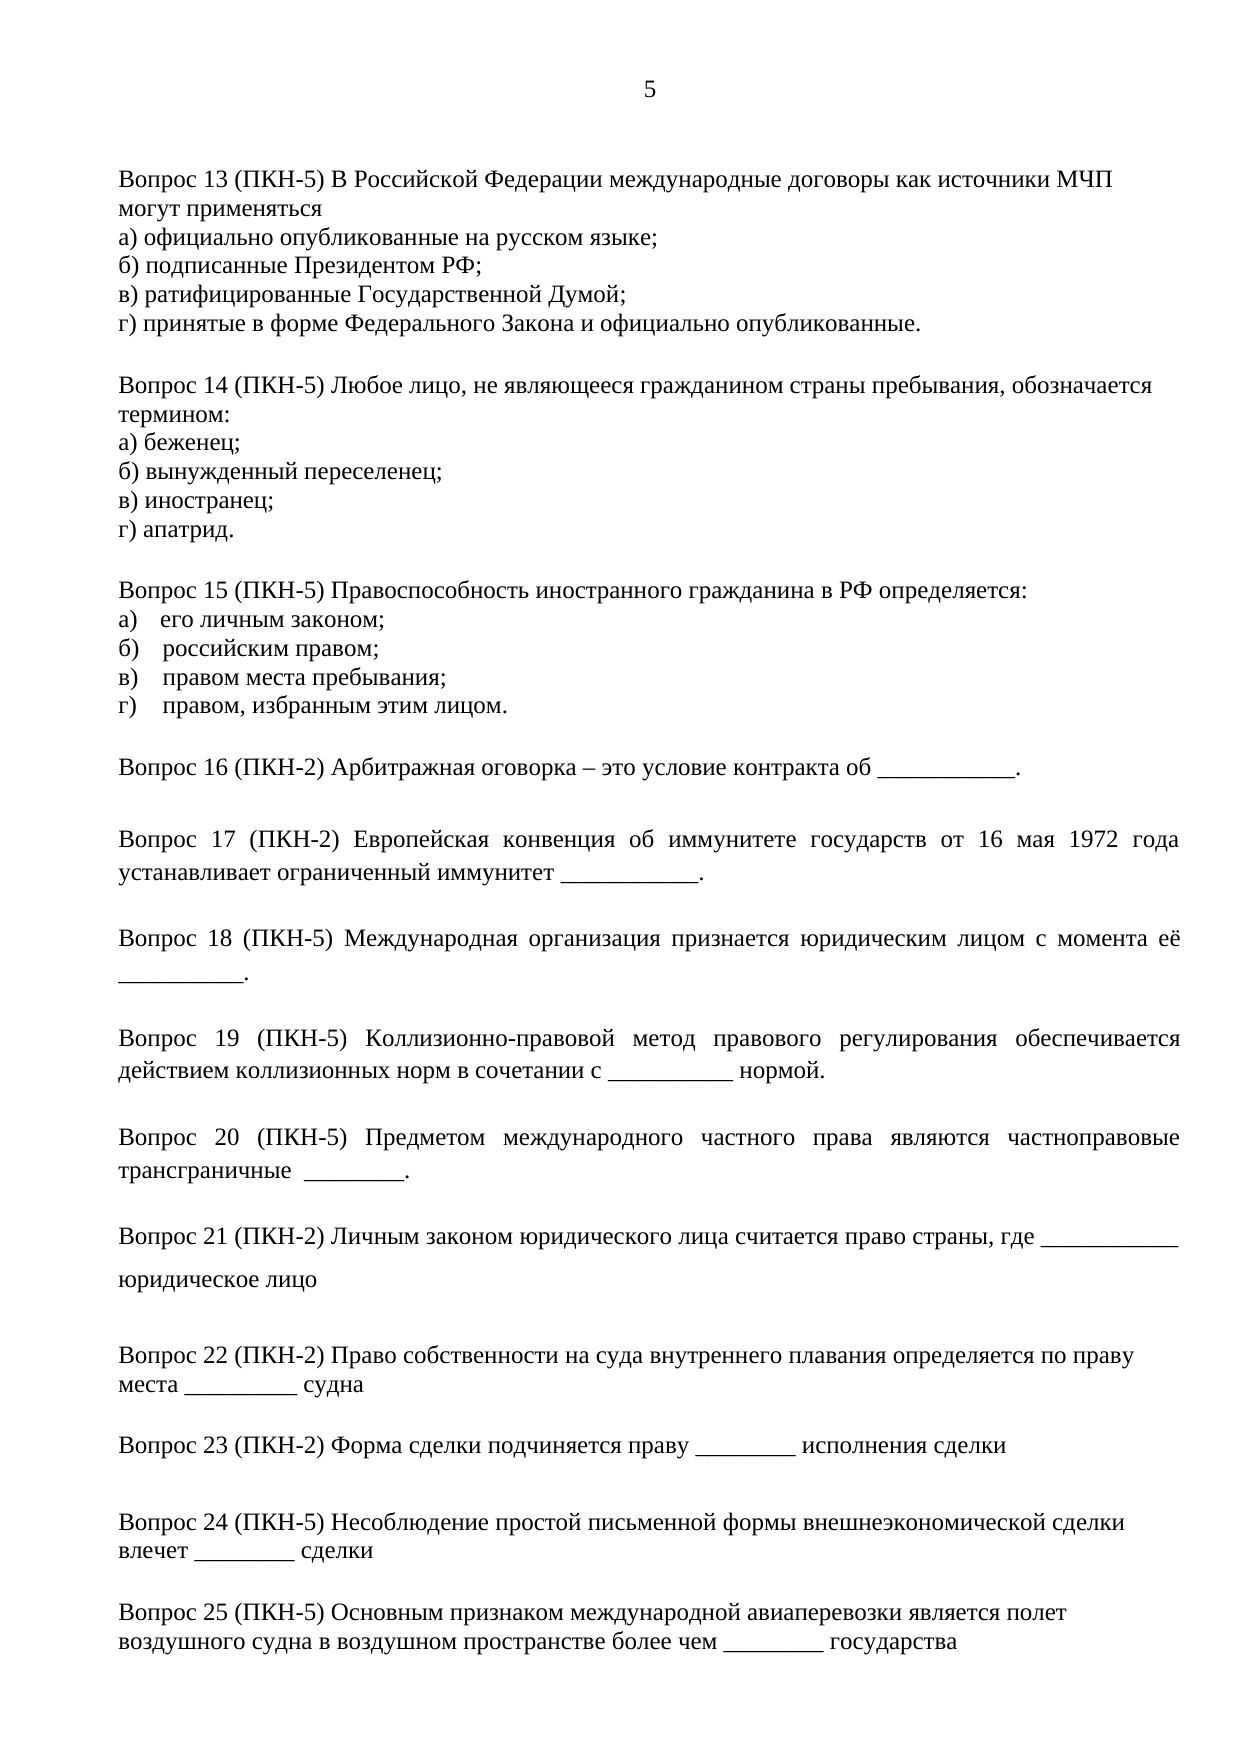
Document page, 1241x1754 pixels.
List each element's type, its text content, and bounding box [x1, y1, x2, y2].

text Вопрос 15 (ПКН-5) Правоспособность иностранного гражданина в РФ определяется: [118, 575, 1181, 604]
text Вопрос 24 (ПКН-5) Несоблюдение простой письменной формы внешнеэкономической сделки влечет ________ сделки [118, 1507, 1181, 1564]
text Вопрос 16 (ПКН-2) Арбитражная оговорка – это условие контракта об ___________. [118, 752, 1181, 781]
text Вопрос 20 (ПКН-5) Предметом международного частного права являются частноправовые трансграничные ________. [118, 1122, 1181, 1183]
text Вопрос 18 (ПКН-5) Международная организация признается юридическим лицом с момента её __________. [118, 923, 1181, 985]
text а) его личным законом; [118, 604, 1181, 633]
text б) российским правом; [118, 633, 1181, 662]
text в) правом места пребывания; [118, 662, 1181, 690]
text Вопрос 21 (ПКН-2) Личным законом юридического лица считается право страны, где ___________ юридическое лицо [118, 1221, 1181, 1293]
text Вопрос 14 (ПКН-5) Любое лицо, не являющееся гражданином страны пребывания, обозначается термином: [118, 370, 1181, 427]
text Вопрос 13 (ПКН-5) В Российской Федерации международные договоры как источники МЧП могут применяться [118, 164, 1181, 222]
text г) апатрид. [118, 514, 1181, 542]
text Вопрос 25 (ПКН-5) Основным признаком международной авиаперевозки является полет воздушного судна в воздушном пространстве более чем ________ государства [118, 1597, 1181, 1655]
text б) вынужденный переселенец; [118, 456, 1181, 485]
text Вопрос 22 (ПКН-2) Право собственности на суда внутреннего плавания определяется по праву места _________ судна [118, 1340, 1181, 1397]
text г) правом, избранным этим лицом. [118, 690, 1181, 719]
text а) беженец; [118, 427, 1181, 456]
text Вопрос 19 (ПКН-5) Коллизионно-правовой метод правового регулирования обеспечивается действием коллизионных норм в сочетании с __________ нормой. [118, 1023, 1181, 1084]
text Вопрос 23 (ПКН-2) Форма сделки подчиняется праву ________ исполнения сделки [118, 1431, 1181, 1459]
text г) принятые в форме Федерального Закона и официально опубликованные. [118, 308, 1181, 337]
text а) официально опубликованные на русском языке; [118, 222, 1181, 251]
text в) иностранец; [118, 485, 1181, 514]
text в) ратифицированные Государственной Думой; [118, 279, 1181, 308]
text Вопрос 17 (ПКН-2) Европейская конвенция об иммунитете государств от 16 мая 1972 года устанавливает ограниченный иммунитет ___________. [118, 824, 1181, 886]
text б) подписанные Президентом РФ; [118, 251, 1181, 279]
